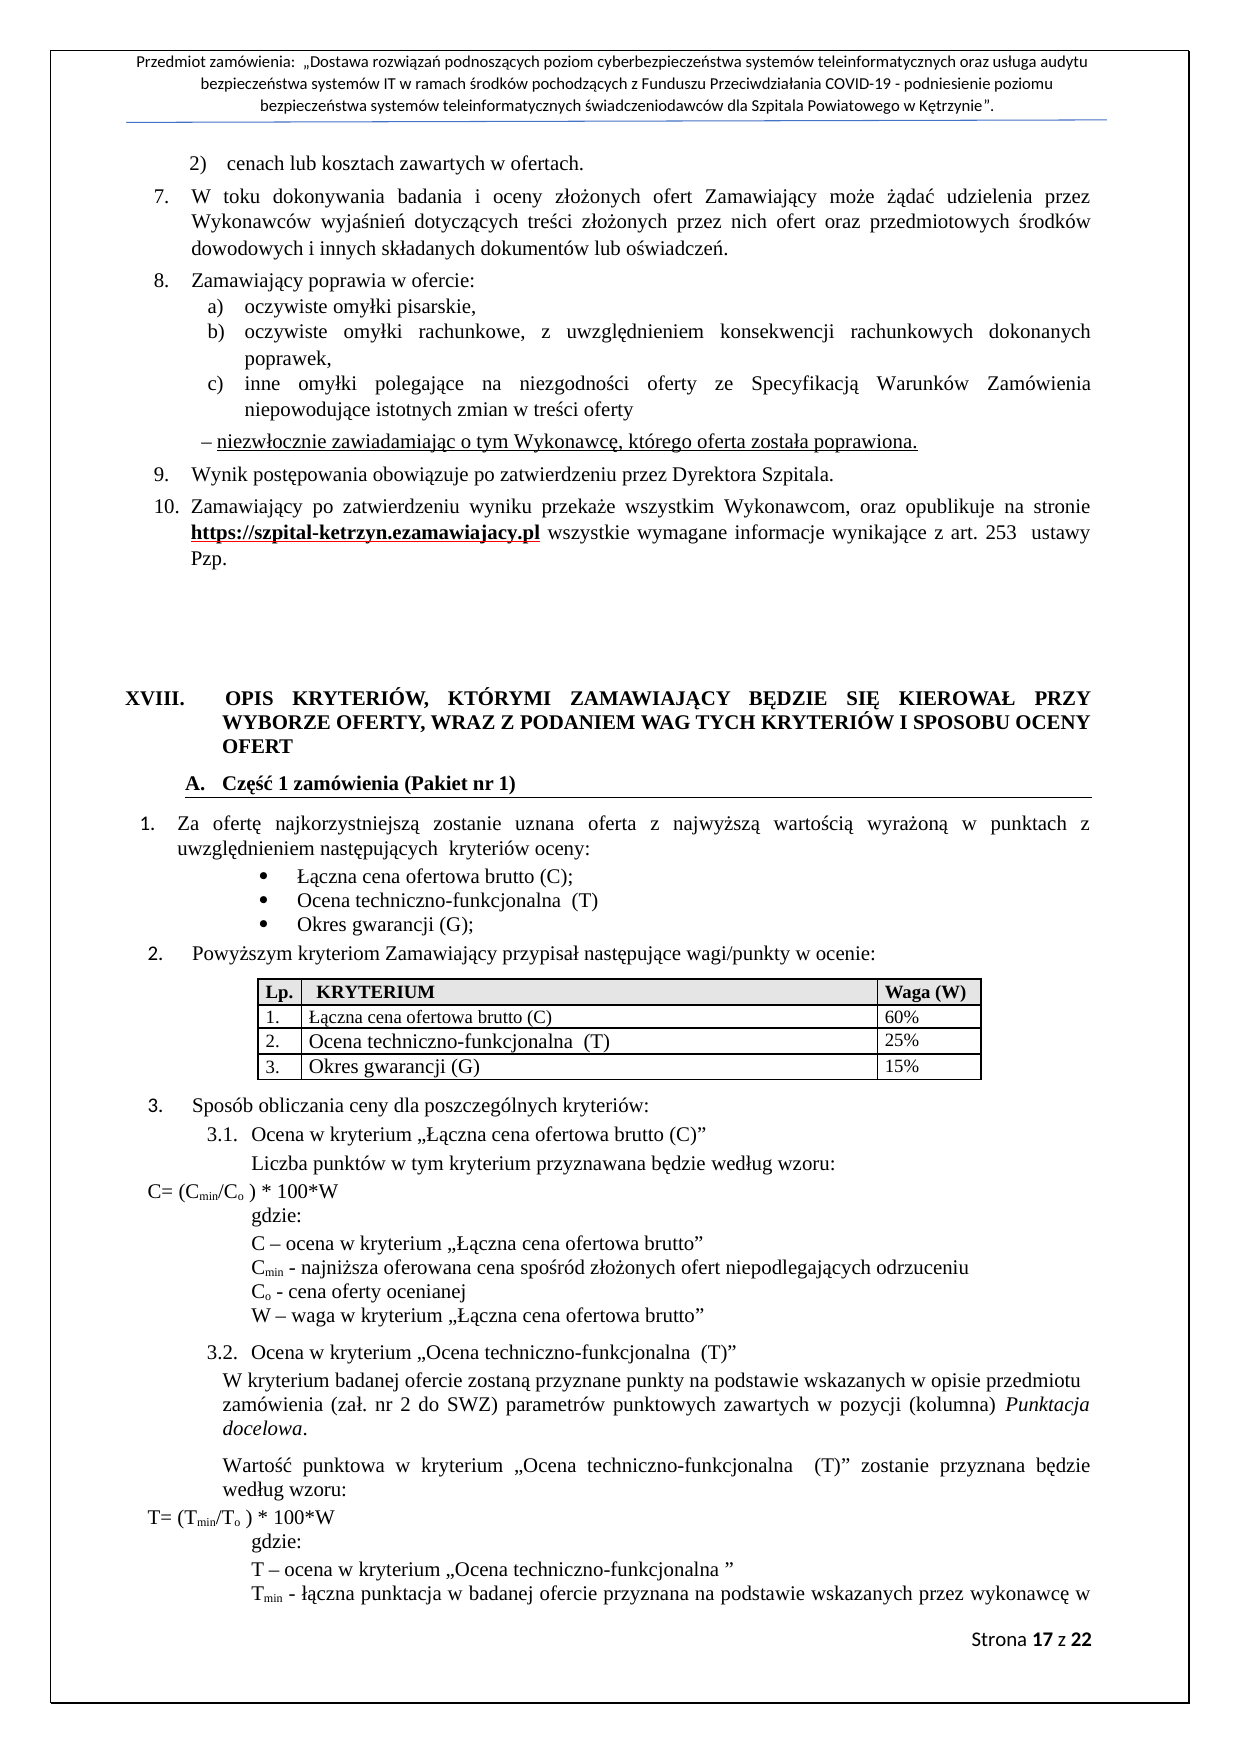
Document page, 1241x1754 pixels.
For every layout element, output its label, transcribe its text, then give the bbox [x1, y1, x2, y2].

text T= (Tmin/To ) * 100*W [147, 1505, 1092, 1529]
table_cell 15% [878, 1055, 980, 1078]
table_cell 25% [878, 1029, 980, 1053]
text C – ocena w kryterium „Łączna cena ofertowa brutto” [251, 1231, 1092, 1255]
list Ocena w kryterium „Ocena techniczno-funkcjonalna (T)” [207, 1340, 1092, 1364]
list oczywiste omyłki rachunkowe, z uwzględnieniem konsekwencji rachunkowych dokonanych poprawek, [207, 319, 1092, 369]
table_cell [259, 1055, 301, 1078]
list Część 1 zamówienia (Pakiet nr 1) [185, 771, 1092, 797]
table_cell [259, 1006, 301, 1027]
text Cmin - najniższa oferowana cena spośród złożonych ofert niepodlegających odrzuceniu [251, 1255, 1092, 1279]
list Okres gwarancji (G); [260, 912, 1092, 936]
text gdzie: [251, 1529, 1092, 1553]
list Zamawiający po zatwierdzeniu wyniku przekaże wszystkim Wykonawcom, oraz opublikuje na stronie https://szpital-ketrzyn.ezamawiajacy.pl wszystkie wymagane informacje wynikające z art. 253 ustawy Pzp. [153, 494, 1092, 570]
list Łączna cena ofertowa brutto (C); [260, 864, 1092, 888]
list inne omyłki polegające na niezgodności oferty ze Specyfikacją Warunków Zamówienia niepowodujące istotnych zmian w treści oferty [207, 371, 1092, 421]
text C= (Cmin/Co ) * 100*W [147, 1179, 1092, 1203]
text Co - cena oferty ocenianej [251, 1279, 1092, 1303]
text – niezwłocznie zawiadamiając o tym Wykonawcę, którego oferta została poprawiona. [201, 429, 1092, 453]
table_header KRYTERIUM [302, 980, 877, 1004]
text W – waga w kryterium „Łączna cena ofertowa brutto” [251, 1303, 1092, 1327]
text T – ocena w kryterium „Ocena techniczno-funkcjonalna ” [251, 1557, 1092, 1581]
list Za ofertę najkorzystniejszą zostanie uznana oferta z najwyższą wartością wyrażoną w punktach z uwzględnieniem następujących kryteriów oceny: [139, 810, 1092, 860]
text W kryterium badanej ofercie zostaną przyznane punkty na podstawie wskazanych w opisie przedmiotu [222, 1368, 1092, 1392]
list Ocena techniczno-funkcjonalna (T) [260, 888, 1092, 912]
text Wartość punktowa w kryterium „Ocena techniczno-funkcjonalna (T)” zostanie przyznana będzie według wzoru: [222, 1453, 1092, 1501]
list oczywiste omyłki pisarskie, [207, 293, 1092, 318]
table_header Lp. [259, 980, 301, 1004]
table_header Waga (W) [878, 980, 980, 1004]
list cenach lub kosztach zawartych w ofertach. [189, 151, 1092, 175]
table_cell 60% [878, 1006, 980, 1027]
list Sposób obliczania ceny dla poszczególnych kryteriów: [147, 1093, 1092, 1118]
text gdzie: [251, 1203, 1092, 1227]
list OPIS KRYTERIÓW, KTÓRYMI ZAMAWIAJĄCY BĘDZIE SIĘ KIEROWAŁ PRZY WYBORZE OFERTY, WRAZ Z PODANIEM WAG TYCH KRYTERIÓW I SPOSOBU OCENY OFERT [185, 686, 1092, 758]
list W toku dokonywania badania i oceny złożonych ofert Zamawiający może żądać udzielenia przez Wykonawców wyjaśnień dotyczących treści złożonych przez nich ofert oraz przedmiotowych środków dowodowych i innych składanych dokumentów lub oświadczeń. [153, 183, 1092, 259]
table_cell Okres gwarancji (G) [302, 1055, 877, 1078]
list Zamawiający poprawia w ofercie: [153, 268, 1092, 292]
table_cell Ocena techniczno-funkcjonalna (T) [302, 1029, 877, 1053]
table_cell [259, 1029, 301, 1053]
table_cell Łączna cena ofertowa brutto (C) [302, 1006, 877, 1027]
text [251, 1581, 1092, 1605]
list Wynik postępowania obowiązuje po zatwierdzeniu przez Dyrektora Szpitala. [153, 462, 1092, 486]
text zamówienia (zał. nr 2 do SWZ) parametrów punktowych zawartych w pozycji (kolumna) Punktacja docelowa. [222, 1392, 1092, 1440]
text Liczba punktów w tym kryterium przyznawana będzie według wzoru: [251, 1150, 1092, 1174]
list Powyższym kryteriom Zamawiający przypisał następujące wagi/punkty w ocenie: [147, 940, 1092, 966]
list Ocena w kryterium „Łączna cena ofertowa brutto (C)” [207, 1122, 1092, 1146]
